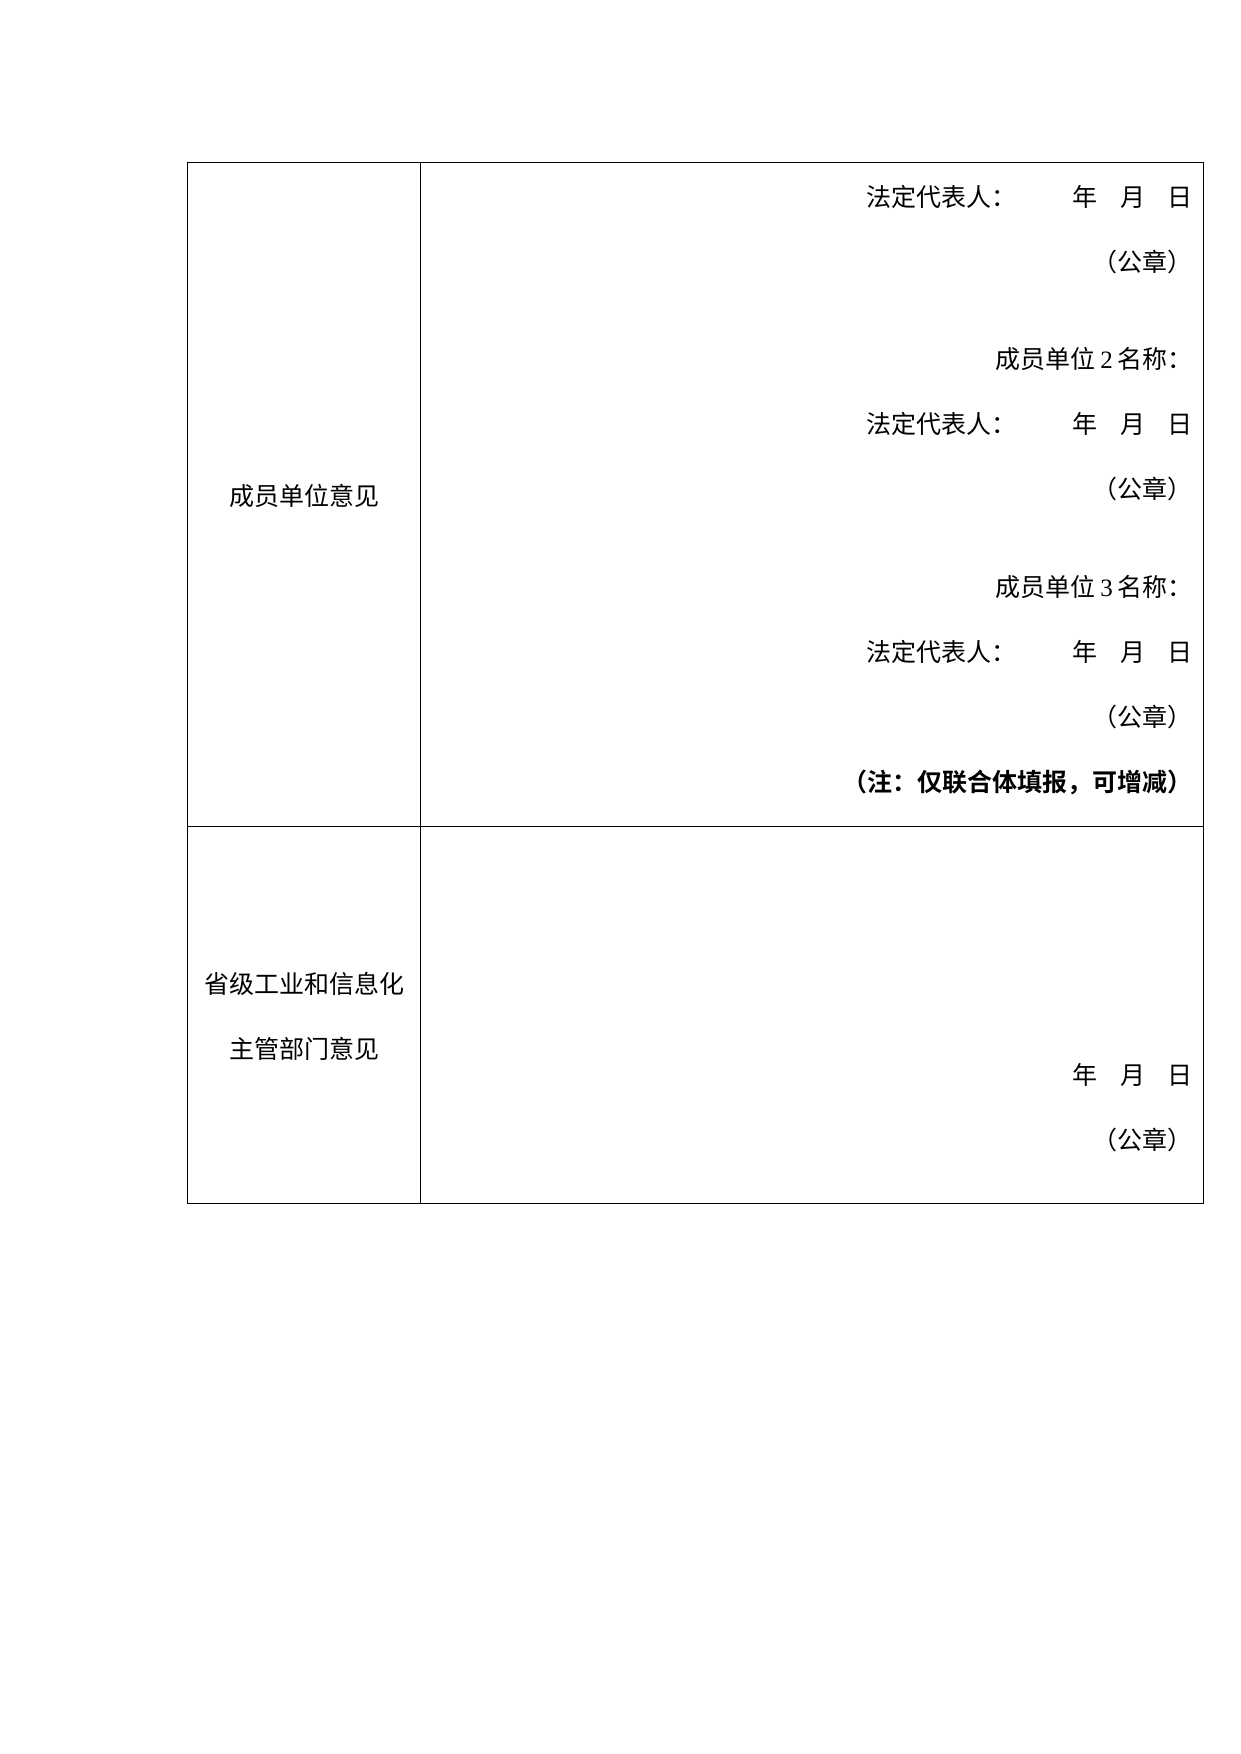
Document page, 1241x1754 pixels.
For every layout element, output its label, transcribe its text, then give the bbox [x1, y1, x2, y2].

table_cell 年 月 日 （公章） [421, 827, 1203, 1203]
table_cell 省级工业和信息化主管部门意见 [188, 827, 420, 1203]
table_cell 联合体 成员单位意见 [188, 163, 420, 826]
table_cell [421, 163, 1203, 826]
